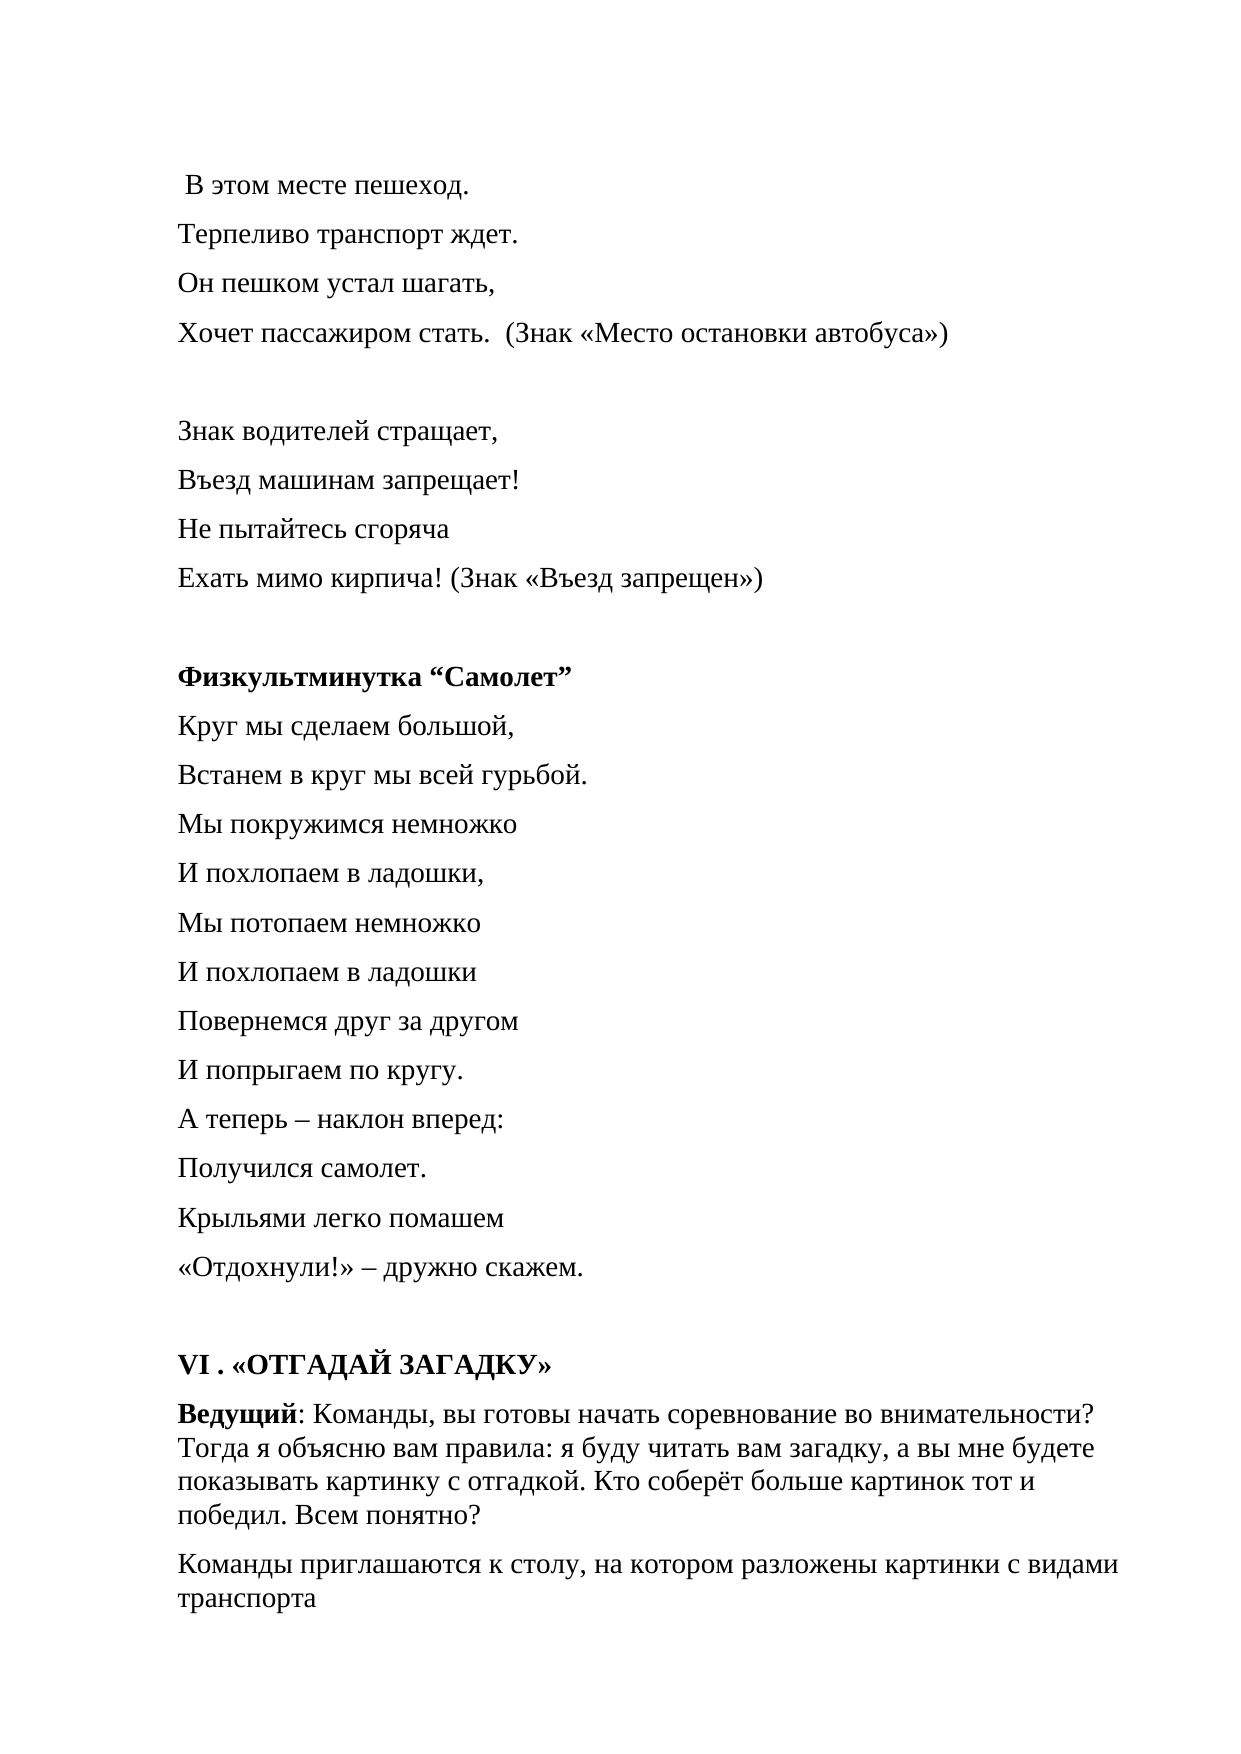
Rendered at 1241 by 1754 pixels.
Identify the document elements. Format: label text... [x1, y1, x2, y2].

text Ехать мимо кирпича! (Знак «Въезд запрещен») [177, 561, 1152, 594]
text Знак водителей стращает, [177, 413, 1152, 447]
text Мы потопаем немножко [177, 905, 1152, 938]
text В этом месте пешеход. [177, 167, 1152, 201]
text «Отдохнули!» – дружно скажем. [177, 1249, 1152, 1282]
text Он пешком устал шагать, [177, 266, 1152, 299]
text Мы покружимся немножко [177, 806, 1152, 840]
text И попрыгаем по кругу. [177, 1052, 1152, 1086]
text Физкультминутка “Самолет” [177, 659, 1152, 692]
text И похлопаем в ладошки [177, 954, 1152, 987]
text Терпеливо транспорт ждет. [177, 216, 1152, 250]
text И похлопаем в ладошки, [177, 856, 1152, 889]
text Въезд машинам запрещает! [177, 462, 1152, 496]
text А теперь – наклон вперед: [177, 1101, 1152, 1135]
text Хочет пассажиром стать. (Знак «Место остановки автобуса») [177, 315, 1152, 348]
text Крыльями легко помашем [177, 1200, 1152, 1233]
text Команды приглашаются к столу, на котором разложены картинки с видами транспорта [177, 1546, 1152, 1613]
text Повернемся друг за другом [177, 1003, 1152, 1037]
text Не пытайтесь сгоряча [177, 511, 1152, 545]
text Встанем в круг мы всей гурьбой. [177, 757, 1152, 791]
text Получился самолет. [177, 1151, 1152, 1184]
text VI . «ОТГАДАЙ ЗАГАДКУ» [177, 1347, 1152, 1381]
text Круг мы сделаем большой, [177, 708, 1152, 742]
text Ведущий: Команды, вы готовы начать соревнование во внимательности? Тогда я объясню вам правила: я буду читать вам загадку, а вы мне будете показывать картинку с отгадкой. Кто соберёт больше картинок тот и победил. Всем понятно? [177, 1396, 1152, 1531]
